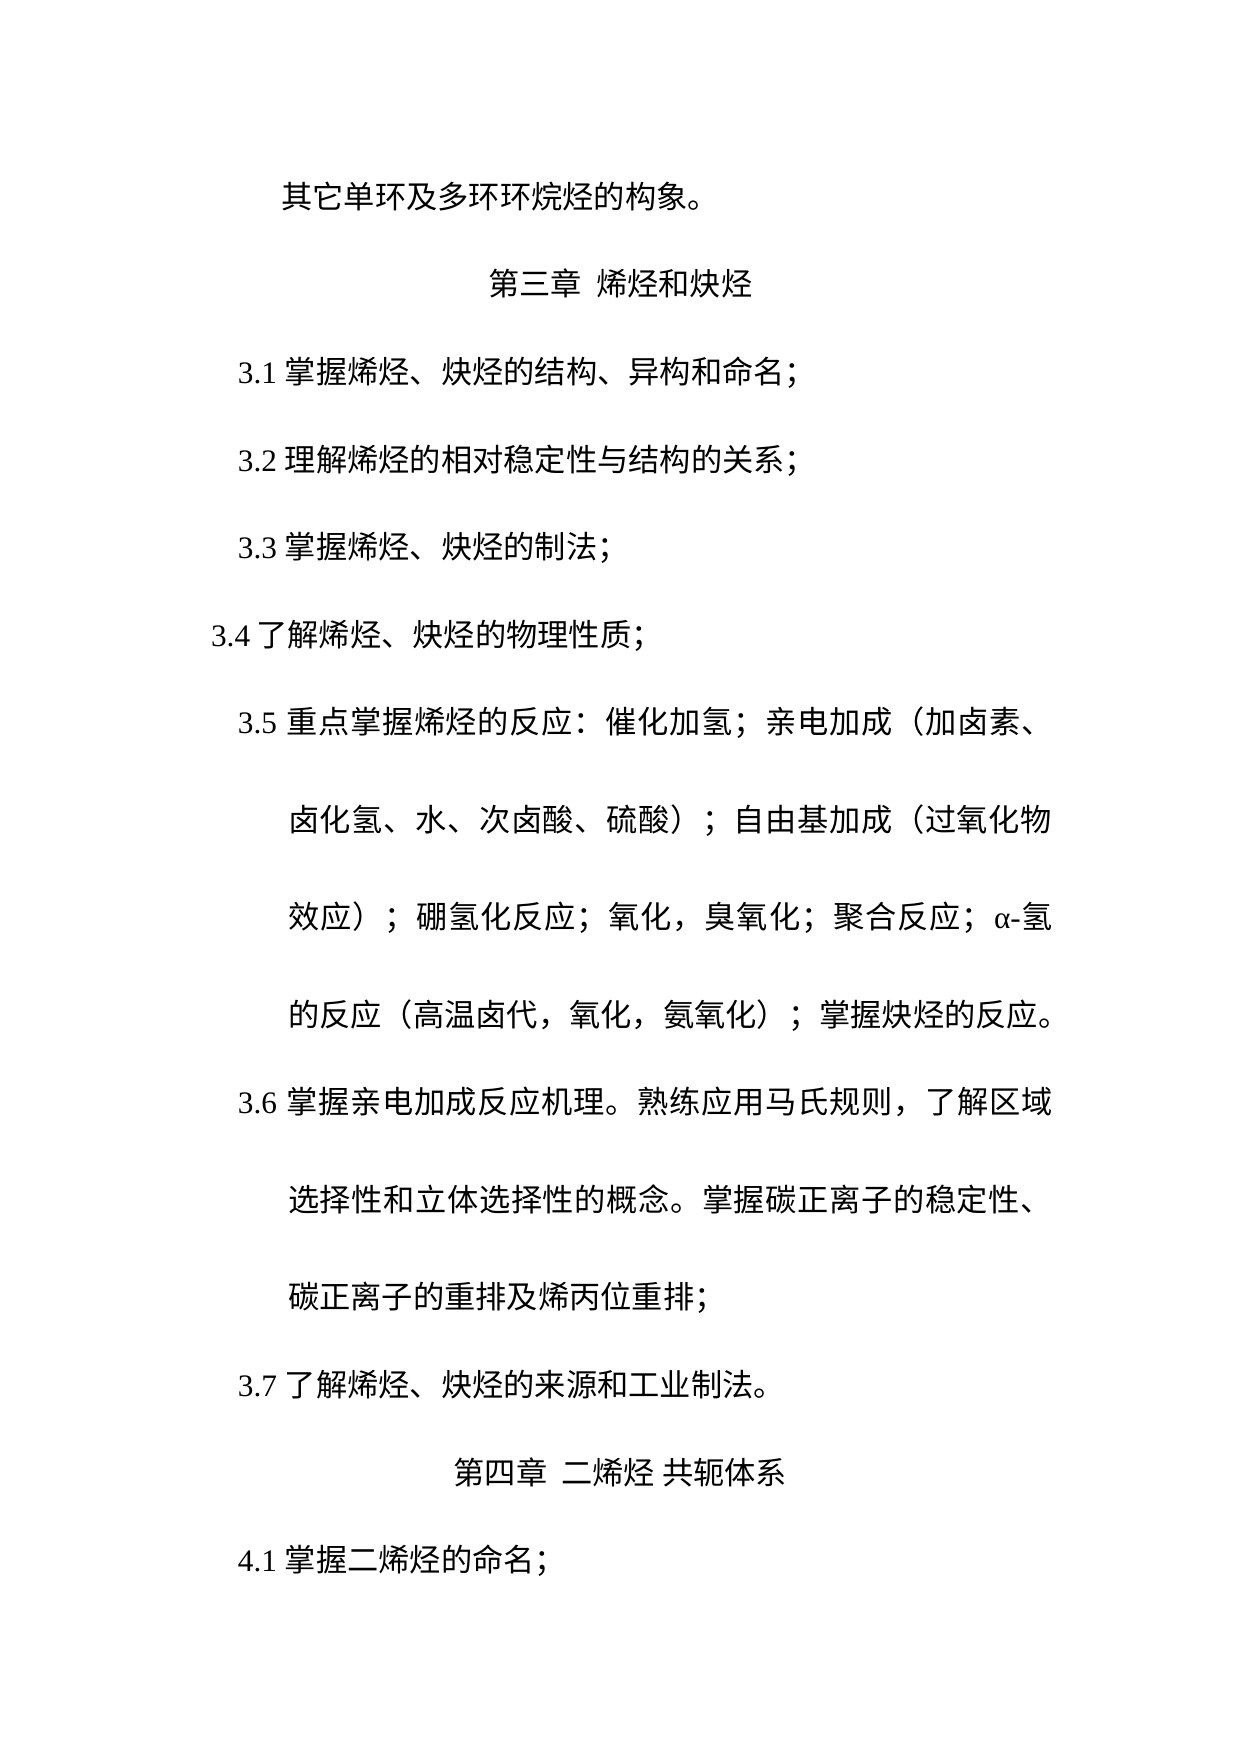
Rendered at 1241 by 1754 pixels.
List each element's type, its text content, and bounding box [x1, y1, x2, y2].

text 3.5 重点掌握烯烃的反应：催化加氢；亲电加成（加卤素、卤化氢、水、次卤酸、硫酸）；自由基加成（过氧化物效应）；硼氢化反应；氧化，臭氧化；聚合反应；α-氢的反应（高温卤代，氧化，氨氧化）；掌握炔烃的反应。 [238, 688, 1053, 1045]
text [238, 162, 1053, 227]
text 3.1 掌握烯烃、炔烃的结构、异构和命名； [238, 337, 1053, 402]
text 3.2 理解烯烃的相对稳定性与结构的关系； [238, 425, 1053, 490]
text 3.6 掌握亲电加成反应机理。熟练应用马氏规则，了解区域选择性和立体选择性的概念。掌握碳正离子的稳定性、碳正离子的重排及烯丙位重排； [238, 1068, 1053, 1328]
text 3.7 了解烯烃、炔烃的来源和工业制法。 [238, 1350, 1053, 1415]
text 4.1 掌握二烯烃的命名； [238, 1526, 1053, 1591]
text 第四章 二烯烃 共轭体系 [187, 1438, 1053, 1503]
text 3.3 掌握烯烃、炔烃的制法； [238, 512, 1053, 577]
text 第三章 烯烃和炔烃 [187, 249, 1053, 314]
text 3.4了解烯烃、炔烃的物理性质； [187, 600, 1053, 665]
